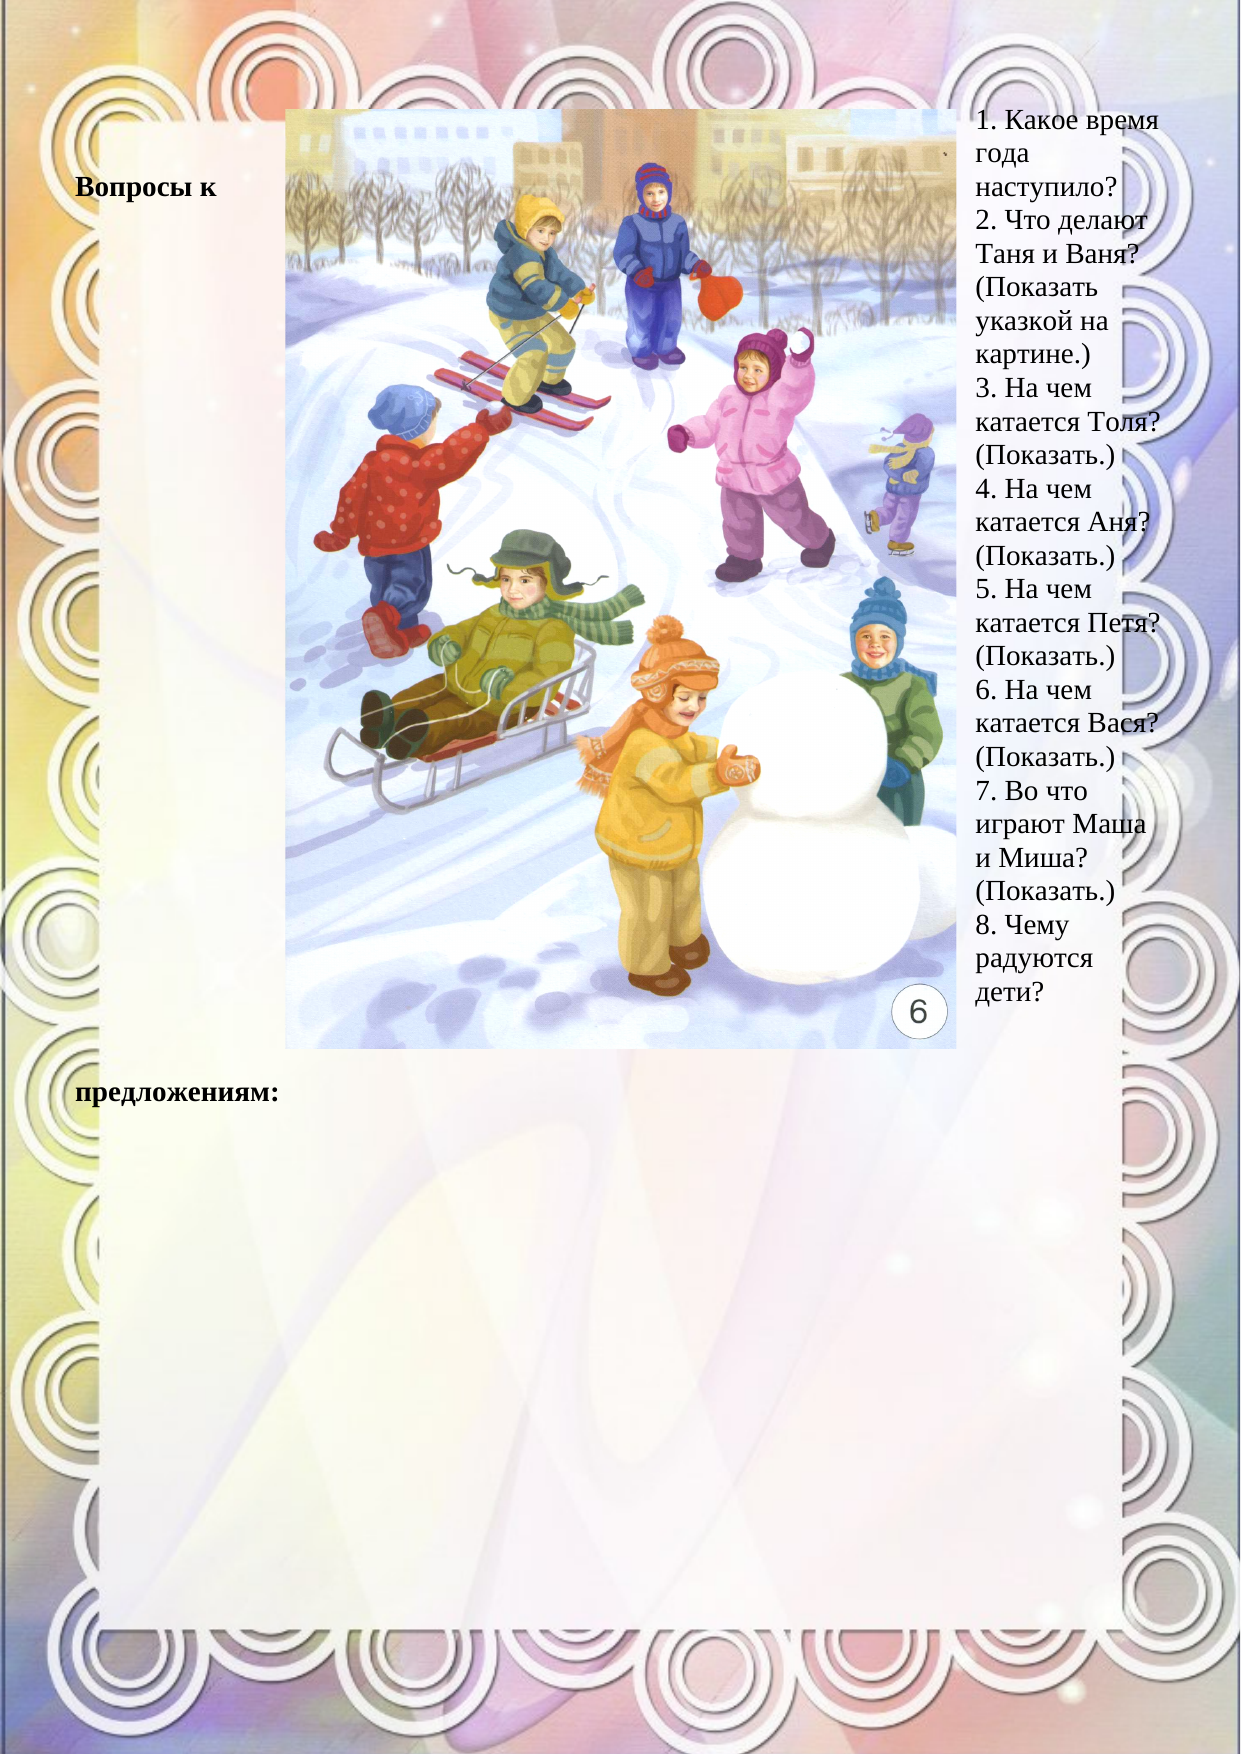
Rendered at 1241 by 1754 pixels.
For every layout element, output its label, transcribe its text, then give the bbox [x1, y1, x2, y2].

text 8. Чему радуются дети? [957, 907, 1165, 1007]
text 1. Какое время года наступило? [657, 102, 1165, 202]
picture [0, 0, 1241, 1754]
text 7. Во что играют Маша и Миша? (Показать.) [957, 773, 1165, 907]
text 2. Что делают Таня и Ваня? (Показать указкой на картине.) [957, 202, 1165, 370]
text 6. На чем катается Вася? (Показать.) [957, 672, 1165, 773]
text 4. На чем катается Аня? (Показать.) [957, 471, 1165, 571]
text Вопросы к предложениям: [75, 169, 583, 1108]
text 5. На чем катается Петя? (Показать.) [957, 571, 1165, 672]
text 3. На чем катается Толя? (Показать.) [957, 370, 1165, 471]
